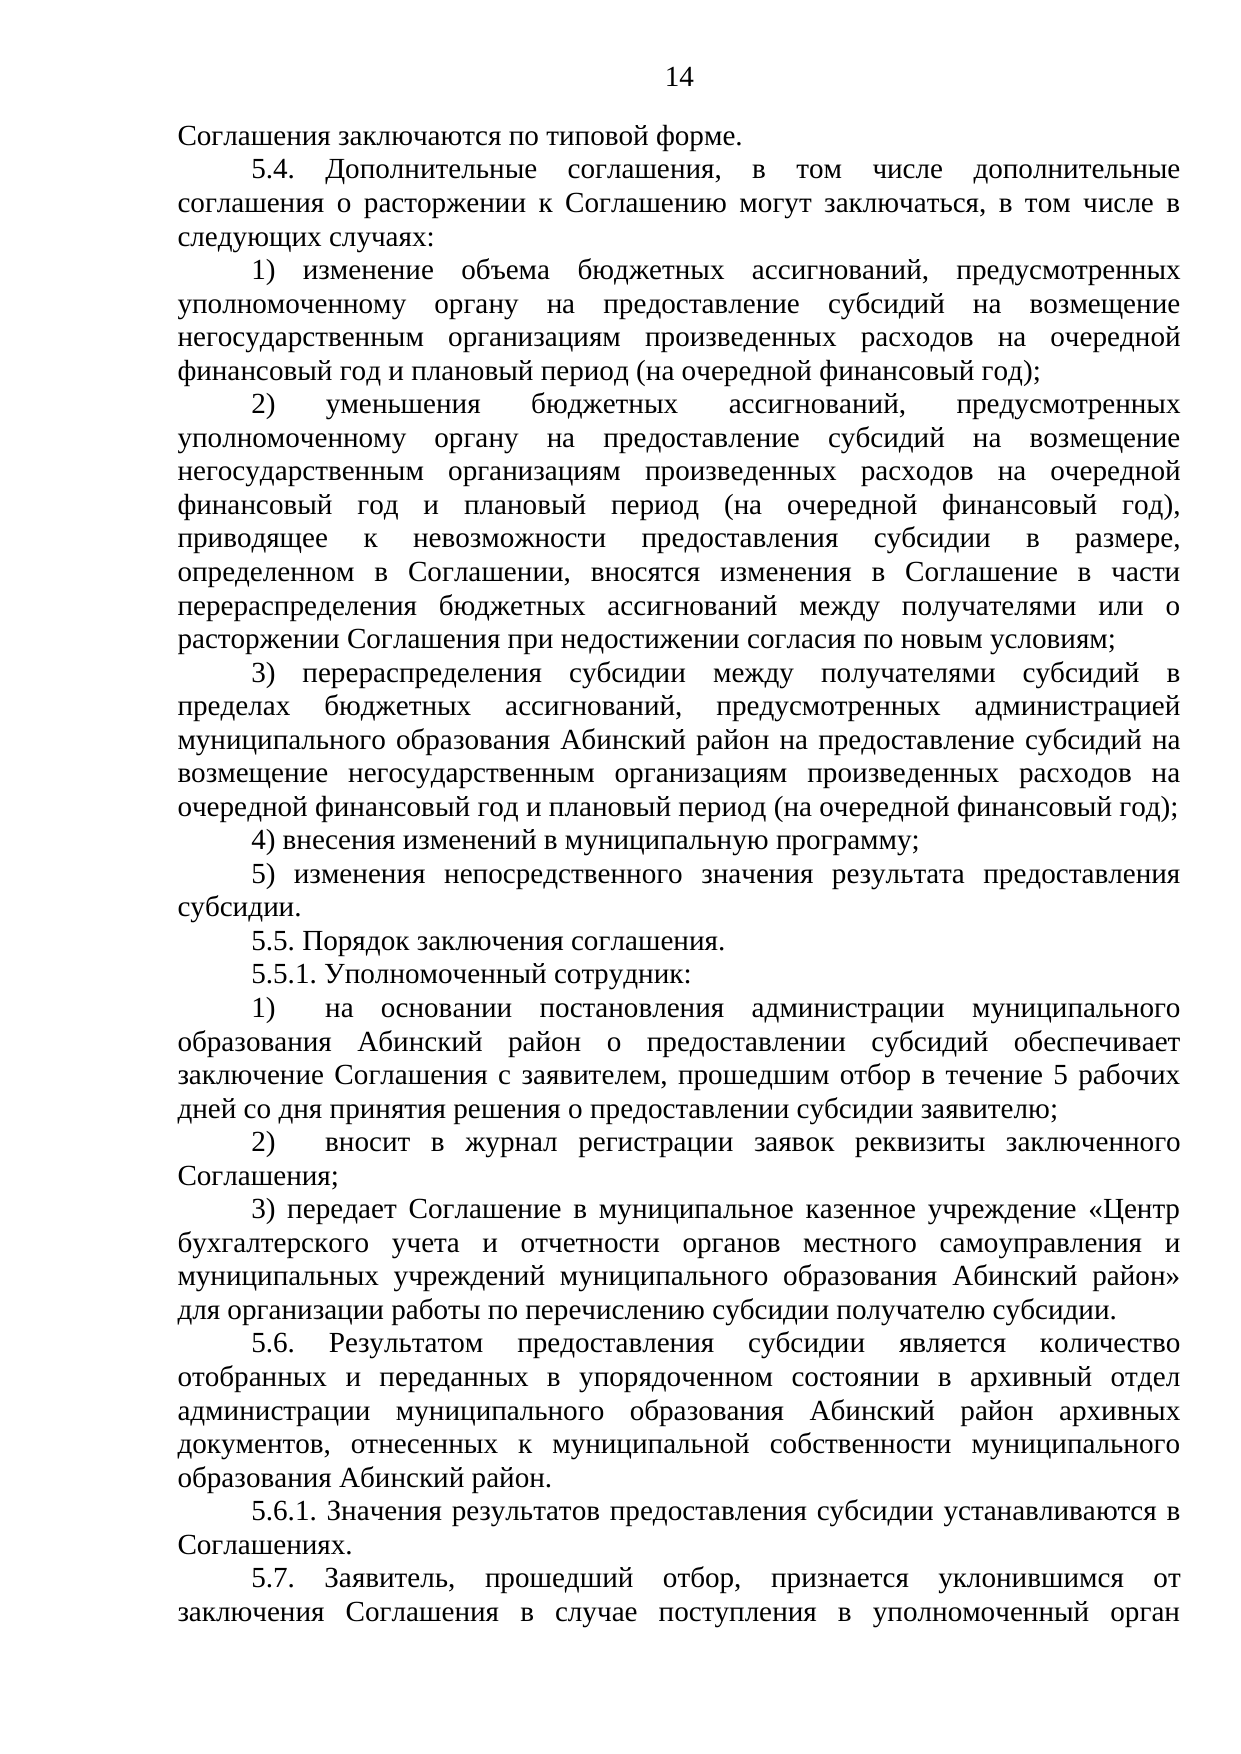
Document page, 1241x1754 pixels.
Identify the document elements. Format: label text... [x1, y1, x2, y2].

text 5) изменения непосредственного значения результата предоставления субсидии. [177, 856, 1181, 923]
text 3) перераспределения субсидии между получателями субсидий в пределах бюджетных ассигнований, предусмотренных администрацией муниципального образования Абинский район на предоставление субсидий на возмещение негосударственным организациям произведенных расходов на очередной финансовый год и плановый период (на очередной финансовый год); [177, 655, 1181, 822]
text 5.5. Порядок заключения соглашения. [177, 923, 1181, 957]
list вносит в журнал регистрации заявок реквизиты заключенного Соглашения; [177, 1124, 1181, 1191]
text 2) уменьшения бюджетных ассигнований, предусмотренных уполномоченному органу на предоставление субсидий на возмещение негосударственным организациям произведенных расходов на очередной финансовый год и плановый период (на очередной финансовый год), приводящее к невозможности предоставления субсидии в размере, определенном в Соглашении, вносятся изменения в Соглашение в части перераспределения бюджетных ассигнований между получателями или о расторжении Соглашения при недостижении согласия по новым условиям; [177, 386, 1181, 655]
list на основании постановления администрации муниципального образования Абинский район о предоставлении субсидий обеспечивает заключение Соглашения с заявителем, прошедшим отбор в течение 5 рабочих дней со дня принятия решения о предоставлении субсидии заявителю; [177, 990, 1181, 1124]
text 5.4. Дополнительные соглашения, в том числе дополнительные соглашения о расторжении к Соглашению могут заключаться, в том числе в следующих случаях: [177, 152, 1181, 252]
text 5.6. Результатом предоставления субсидии является количество отобранных и переданных в упорядоченном состоянии в архивный отдел администрации муниципального образования Абинский район архивных документов, отнесенных к муниципальной собственности муниципального образования Абинский район. [177, 1326, 1181, 1493]
text 5.5.1. Уполномоченный сотрудник: [177, 957, 1181, 990]
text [177, 1560, 1181, 1627]
text 5.6.1. Значения результатов предоставления субсидии устанавливаются в Соглашениях. [177, 1493, 1181, 1560]
text 4) внесения изменений в муниципальную программу; [177, 822, 1181, 856]
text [177, 118, 1181, 152]
text 1) изменение объема бюджетных ассигнований, предусмотренных уполномоченному органу на предоставление субсидий на возмещение негосударственным организациям произведенных расходов на очередной финансовый год и плановый период (на очередной финансовый год); [177, 252, 1181, 386]
text 3) передает Соглашение в муниципальное казенное учреждение «Центр бухгалтерского учета и отчетности органов местного самоуправления и муниципальных учреждений муниципального образования Абинский район» для организации работы по перечислению субсидии получателю субсидии. [177, 1191, 1181, 1326]
